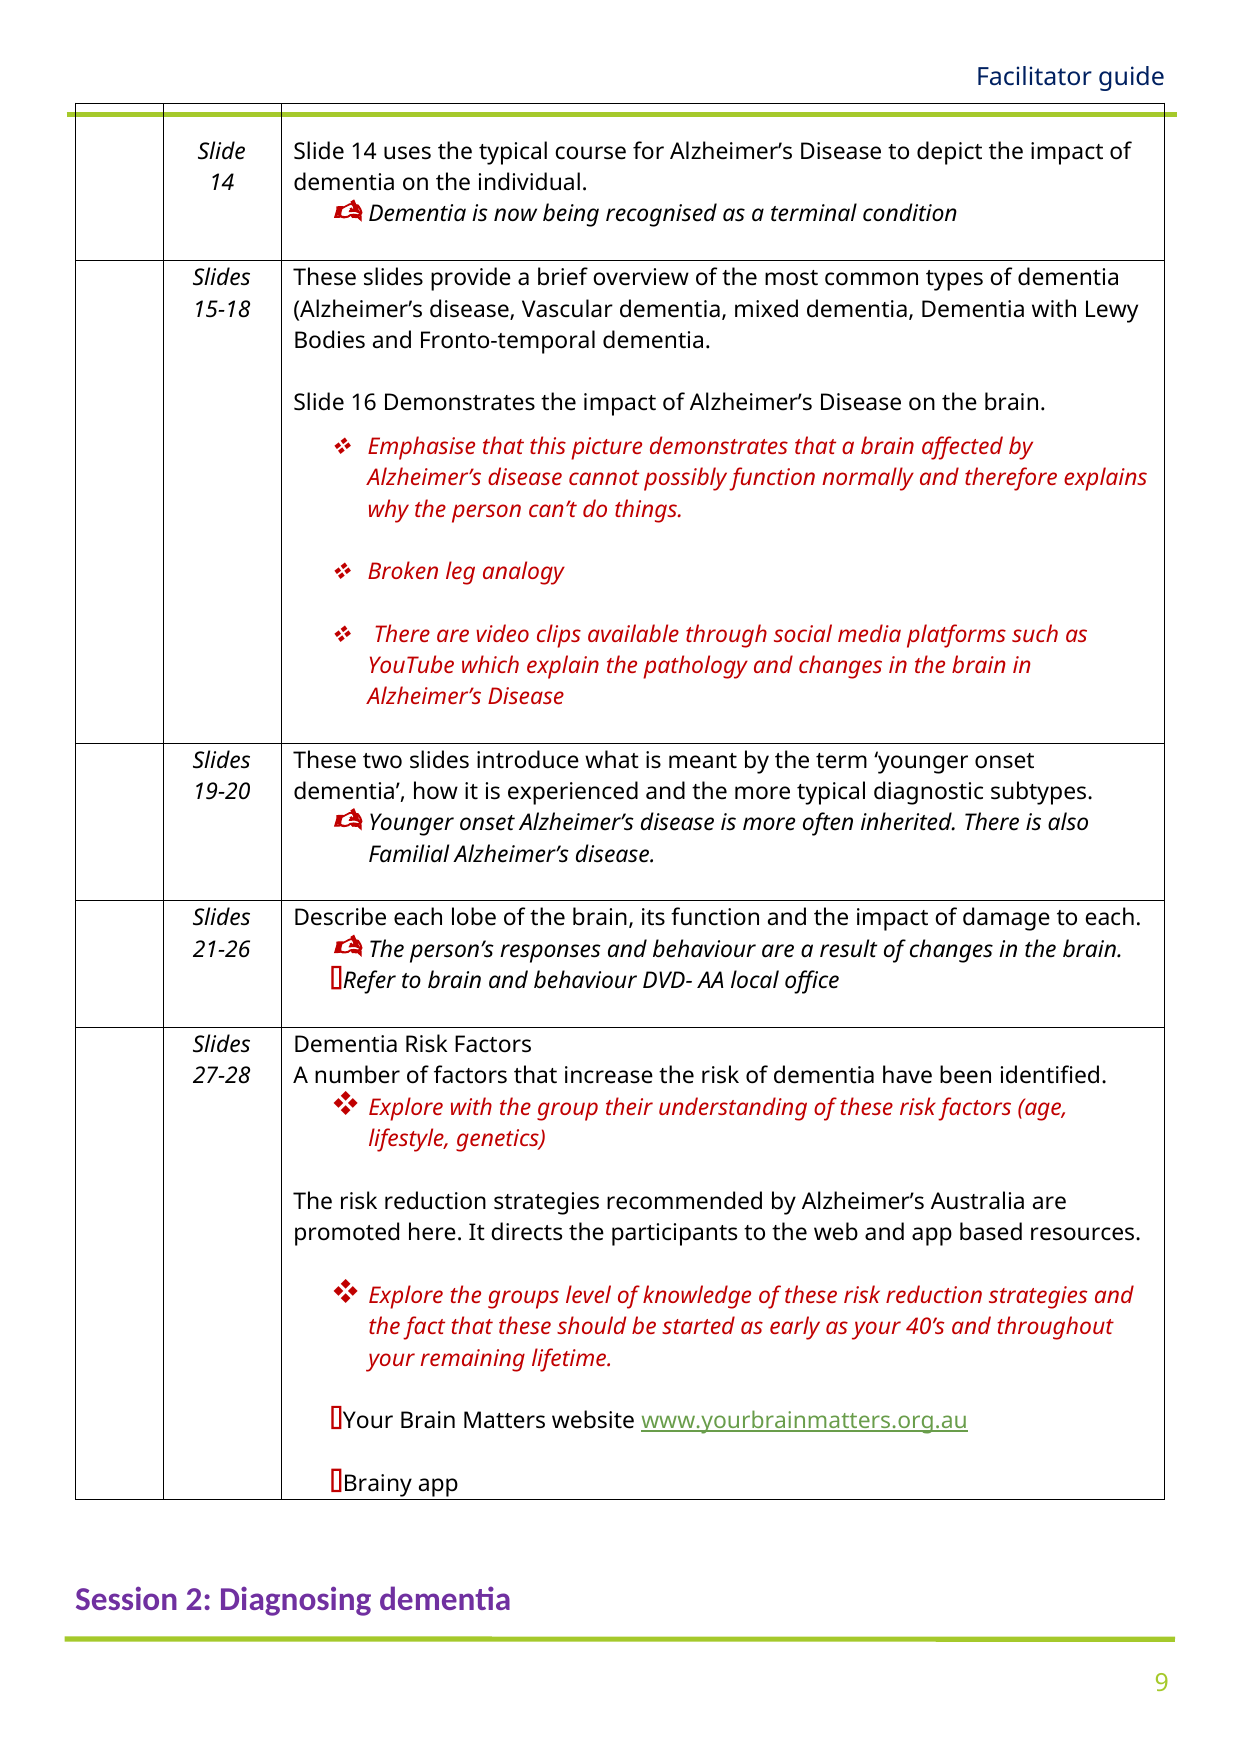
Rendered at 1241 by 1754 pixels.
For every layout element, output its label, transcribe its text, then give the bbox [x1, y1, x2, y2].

table_cell [76, 744, 163, 900]
table_header Slide 14 [164, 104, 281, 260]
table_cell Describe each lobe of the brain, its function and the impact of damage to each. The person’s responses and behaviour are a result of changes in the brain. Refer to brain and behaviour DVD- AA local office [282, 901, 1164, 1027]
table_header Slide 14 uses the typical course for Alzheimer’s Disease to depict the impact of dementia on the individual. Dementia is now being recognised as a terminal condition [282, 104, 1164, 260]
table_header [76, 104, 163, 260]
table_cell These slides provide a brief overview of the most common types of dementia (Alzheimer’s disease, Vascular dementia, mixed dementia, Dementia with Lewy Bodies and Fronto-temporal dementia. Slide 16 Demonstrates the impact of Alzheimer’s Disease on the brain. Emphasise that this picture demonstrates that a brain affected by Alzheimer’s disease cannot possibly function normally and therefore explains why the person can’t do things. Broken leg analogy There are video clips available through social media platforms such as YouTube which explain the pathology and changes in the brain in Alzheimer’s Disease [282, 261, 1164, 742]
table_cell Slides 19-20 [164, 744, 281, 900]
subtitle Session 2: Diagnosing dementia [75, 1578, 1165, 1619]
table_cell [76, 1028, 163, 1498]
table_cell Dementia Risk Factors A number of factors that increase the risk of dementia have been identified. Explore with the group their understanding of these risk factors (age, lifestyle, genetics) The risk reduction strategies recommended by Alzheimer’s Australia are promoted here. It directs the participants to the web and app based resources. Explore the groups level of knowledge of these risk reduction strategies and the fact that these should be started as early as your 40’s and throughout your remaining lifetime. Your Brain Matters website www.yourbrainmatters.org.au Brainy app [282, 1028, 1164, 1498]
table_cell Slides 15-18 [164, 261, 281, 742]
table_cell [76, 261, 163, 742]
table_cell These two slides introduce what is meant by the term ‘younger onset dementia’, how it is experienced and the more typical diagnostic subtypes. Younger onset Alzheimer’s disease is more often inherited. There is also Familial Alzheimer’s disease. [282, 744, 1164, 900]
table_cell Slides 27-28 [164, 1028, 281, 1498]
table_cell Slides 21-26 [164, 901, 281, 1027]
table_cell [76, 901, 163, 1027]
